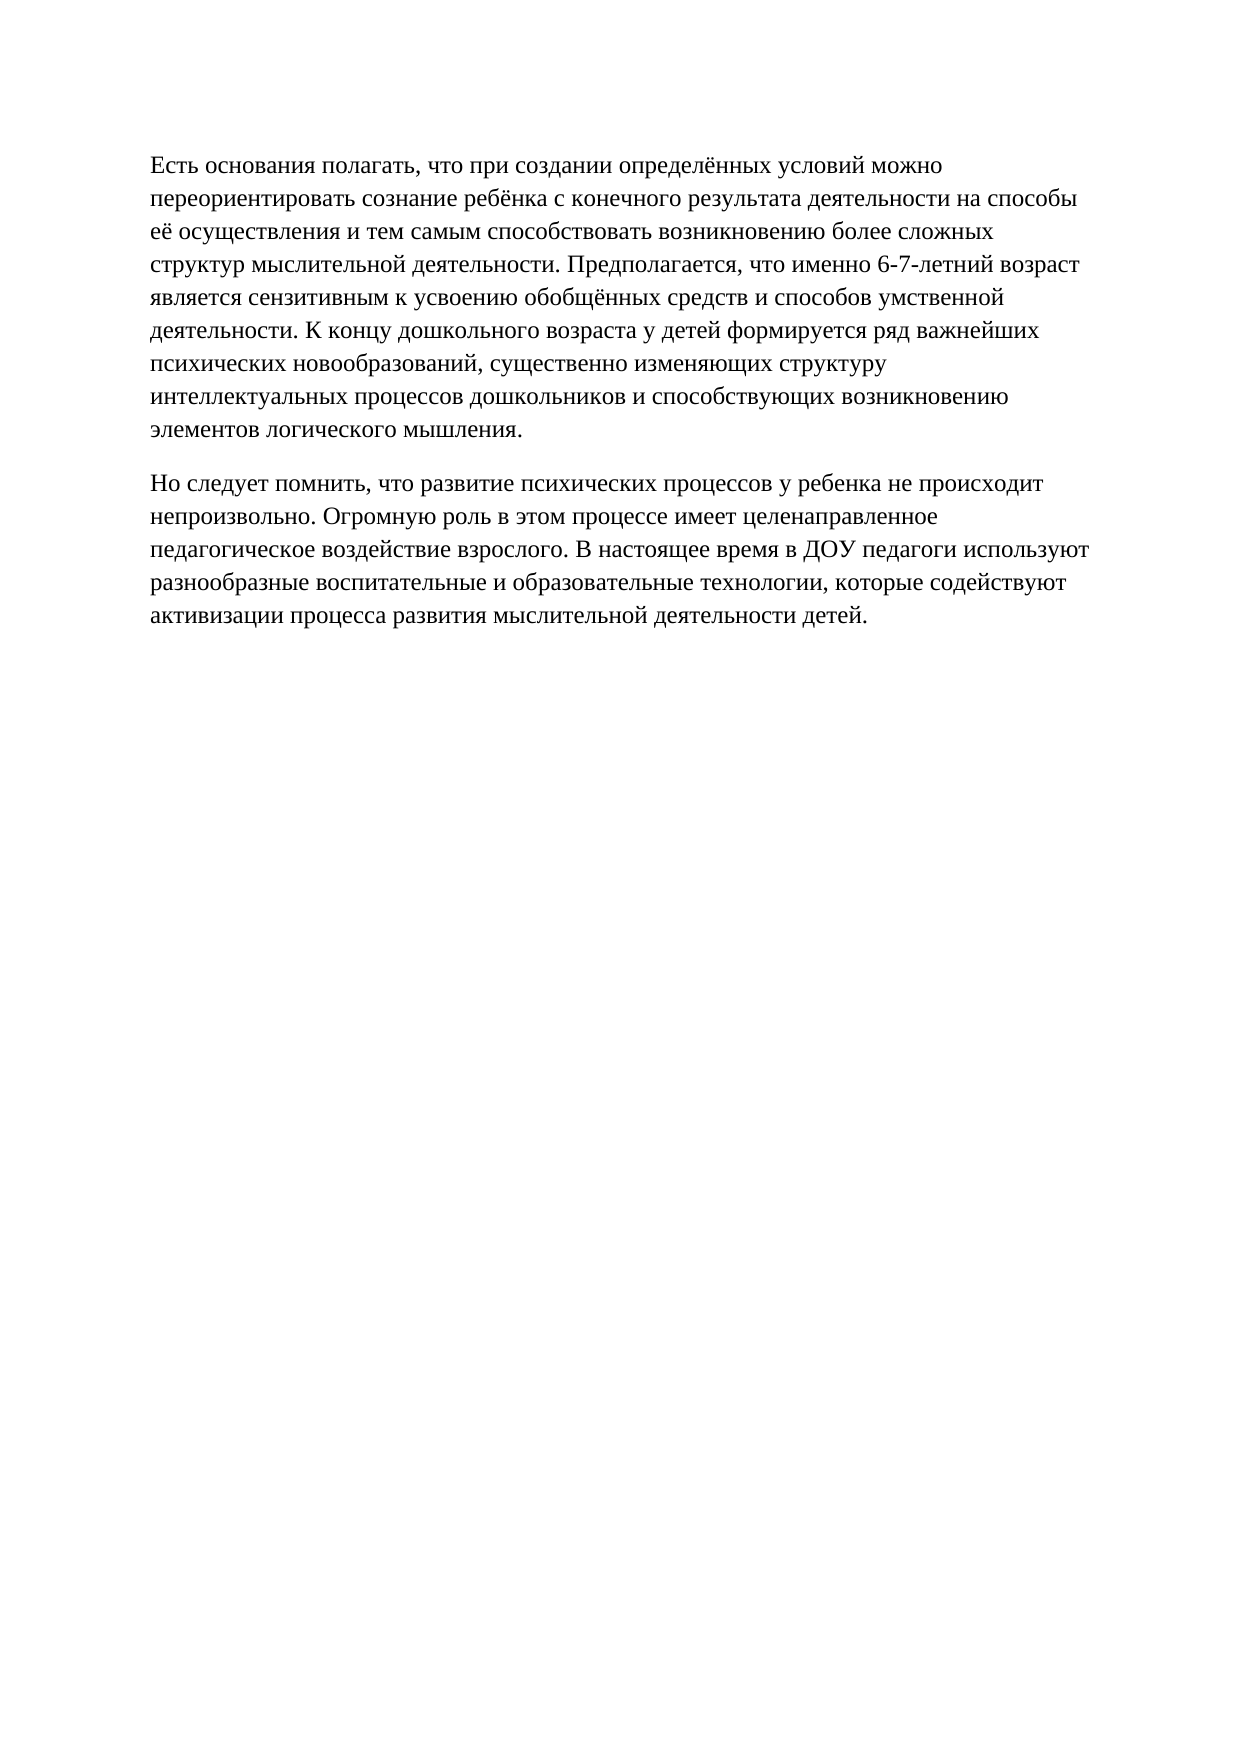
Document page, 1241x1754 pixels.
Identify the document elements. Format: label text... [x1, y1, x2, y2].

text Есть основания полагать, что при создании определённых условий можно переориентировать сознание ребёнка с конечного результата деятельности на способы её осуществления и тем самым способствовать возникновению более сложных структур мыслительной деятельности. Предполагается, что именно 6-7-летний возраст является сензитивным к усвоению обобщённых средств и способов умственной деятельности. К концу дошкольного возраста у детей формируется ряд важнейших психических новообразований, существенно изменяющих структуру интеллектуальных процессов дошкольников и способствующих возникновению элементов логического мышления. [150, 150, 1090, 443]
text Но следует помнить, что развитие психических процессов у ребенка не происходит непроизвольно. Огромную роль в этом процессе имеет целенаправленное педагогическое воздействие взрослого. В настоящее время в ДОУ педагоги используют разнообразные воспитательные и образовательные технологии, которые содействуют активизации процесса развития мыслительной деятельности детей. [150, 468, 1090, 629]
